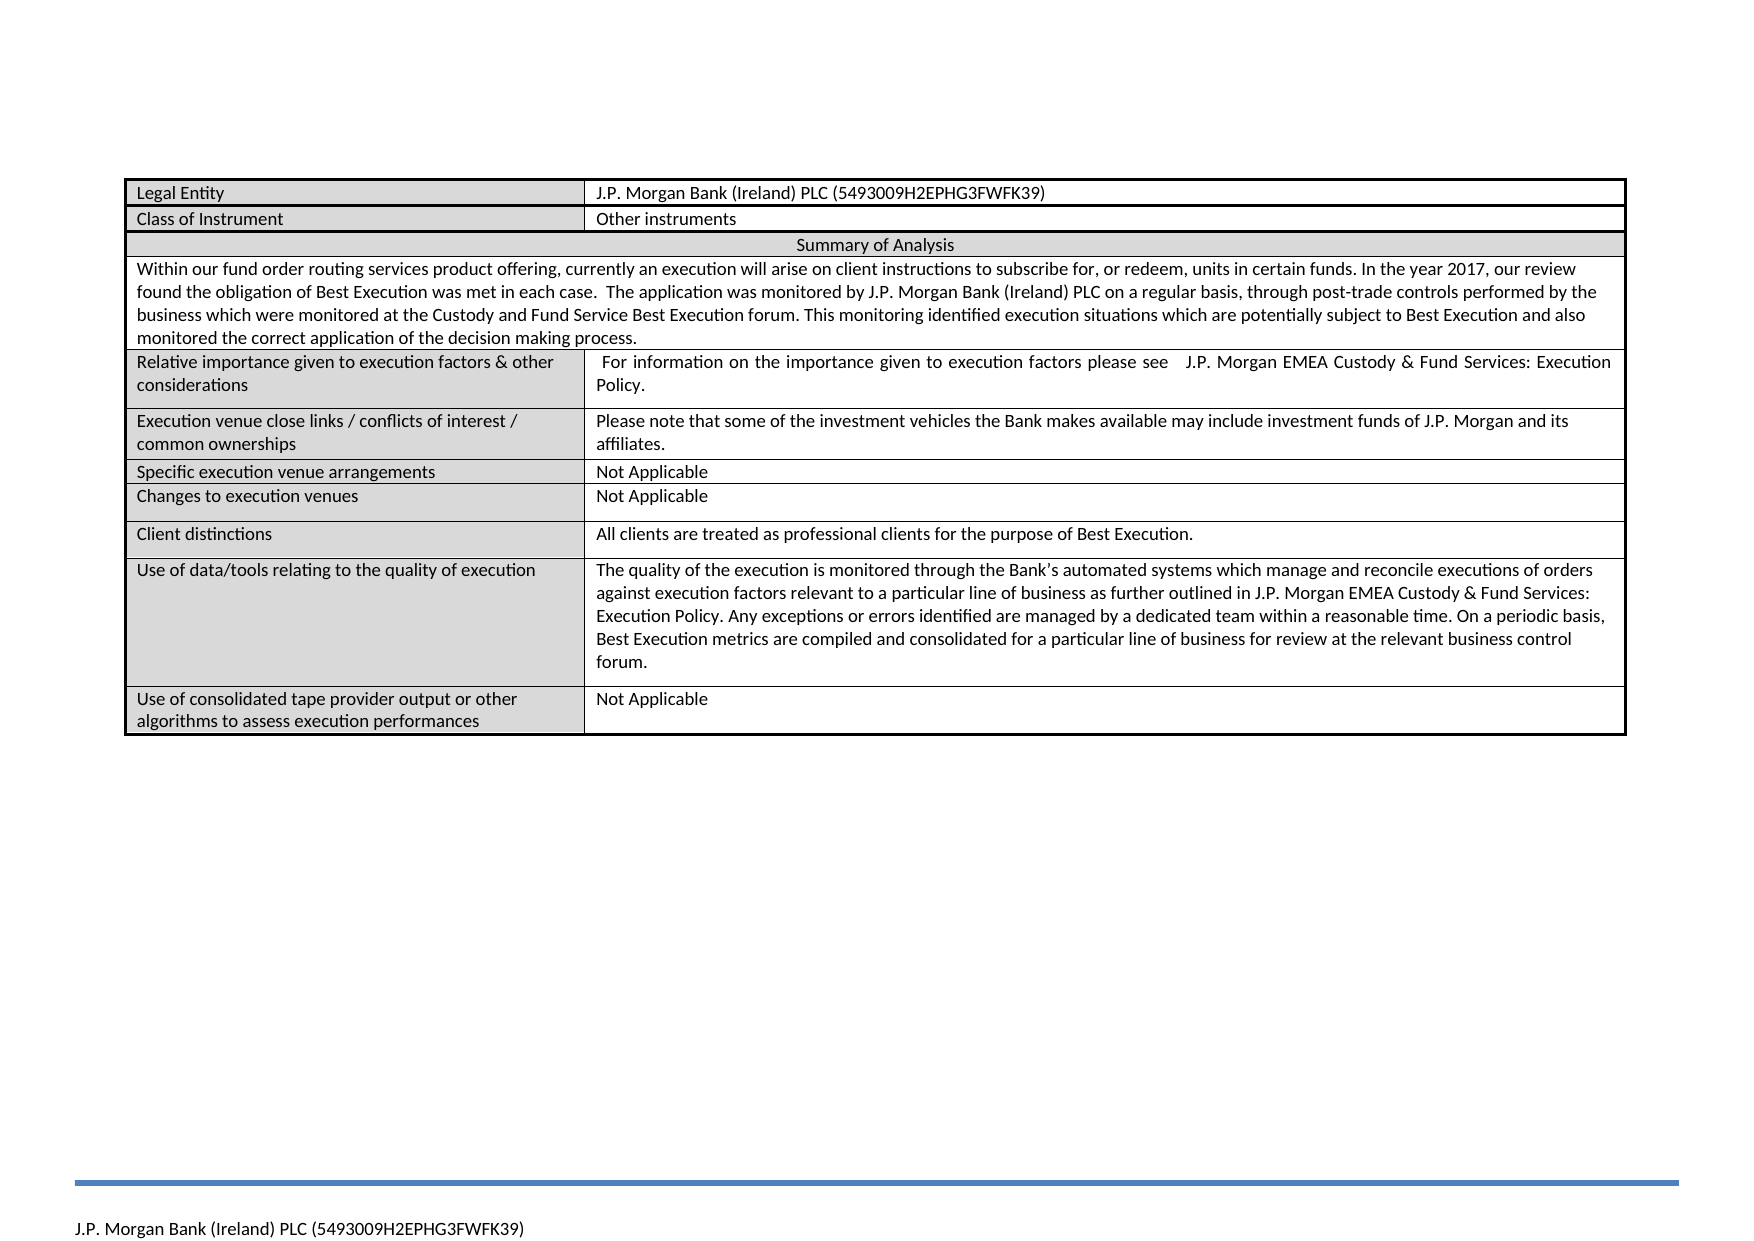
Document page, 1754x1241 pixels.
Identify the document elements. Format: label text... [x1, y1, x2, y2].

table_cell Class of Instrument [127, 207, 584, 230]
table_cell Summary of Analysis [127, 233, 1624, 256]
table_cell Within our fund order routing services product offering, currently an execution will arise on client instructions to subscribe for, or redeem, units in certain funds. In the year 2017, our review found the obligation of Best Execution was met in each case. The application was monitored by J.P. Morgan Bank (Ireland) PLC on a regular basis, through post-trade controls performed by the business which were monitored at the Custody and Fund Service Best Execution forum. This monitoring identified execution situations which are potentially subject to Best Execution and also monitored the correct application of the decision making process. [127, 257, 1624, 349]
table_cell The quality of the execution is monitored through the Bank’s automated systems which manage and reconcile executions of orders against execution factors relevant to a particular line of business as further outlined in J.P. Morgan EMEA Custody & Fund Services: Execution Policy. Any exceptions or errors identified are managed by a dedicated team within a reasonable time. On a periodic basis, Best Execution metrics are compiled and consolidated for a particular line of business for review at the relevant business control forum. [585, 559, 1624, 686]
table_cell Changes to execution venues [127, 484, 584, 521]
table_cell Not Applicable [585, 484, 1624, 521]
table_cell Please note that some of the investment vehicles the Bank makes available may include investment funds of J.P. Morgan and its affiliates. [585, 409, 1624, 459]
table_cell Relative importance given to execution factors & other considerations [127, 350, 584, 408]
table_cell Other instruments [585, 207, 1624, 230]
table_header Legal Entity [127, 181, 584, 204]
table_header J.P. Morgan Bank (Ireland) PLC (5493009H2EPHG3FWFK39) [585, 181, 1624, 204]
table_cell Client distinctions [127, 522, 584, 557]
table_cell Use of data/tools relating to the quality of execution [127, 559, 584, 686]
table_cell Execution venue close links / conflicts of interest / common ownerships [127, 409, 584, 459]
table_cell Not Applicable [585, 687, 1624, 732]
table_cell For information on the importance given to execution factors please see J.P. Morgan EMEA Custody & Fund Services: Execution Policy. [585, 350, 1624, 408]
table_cell Not Applicable [585, 460, 1624, 483]
table_cell Specific execution venue arrangements [127, 460, 584, 483]
table_cell All clients are treated as professional clients for the purpose of Best Execution. [585, 522, 1624, 557]
table_cell Use of consolidated tape provider output or other algorithms to assess execution performances [127, 687, 584, 732]
